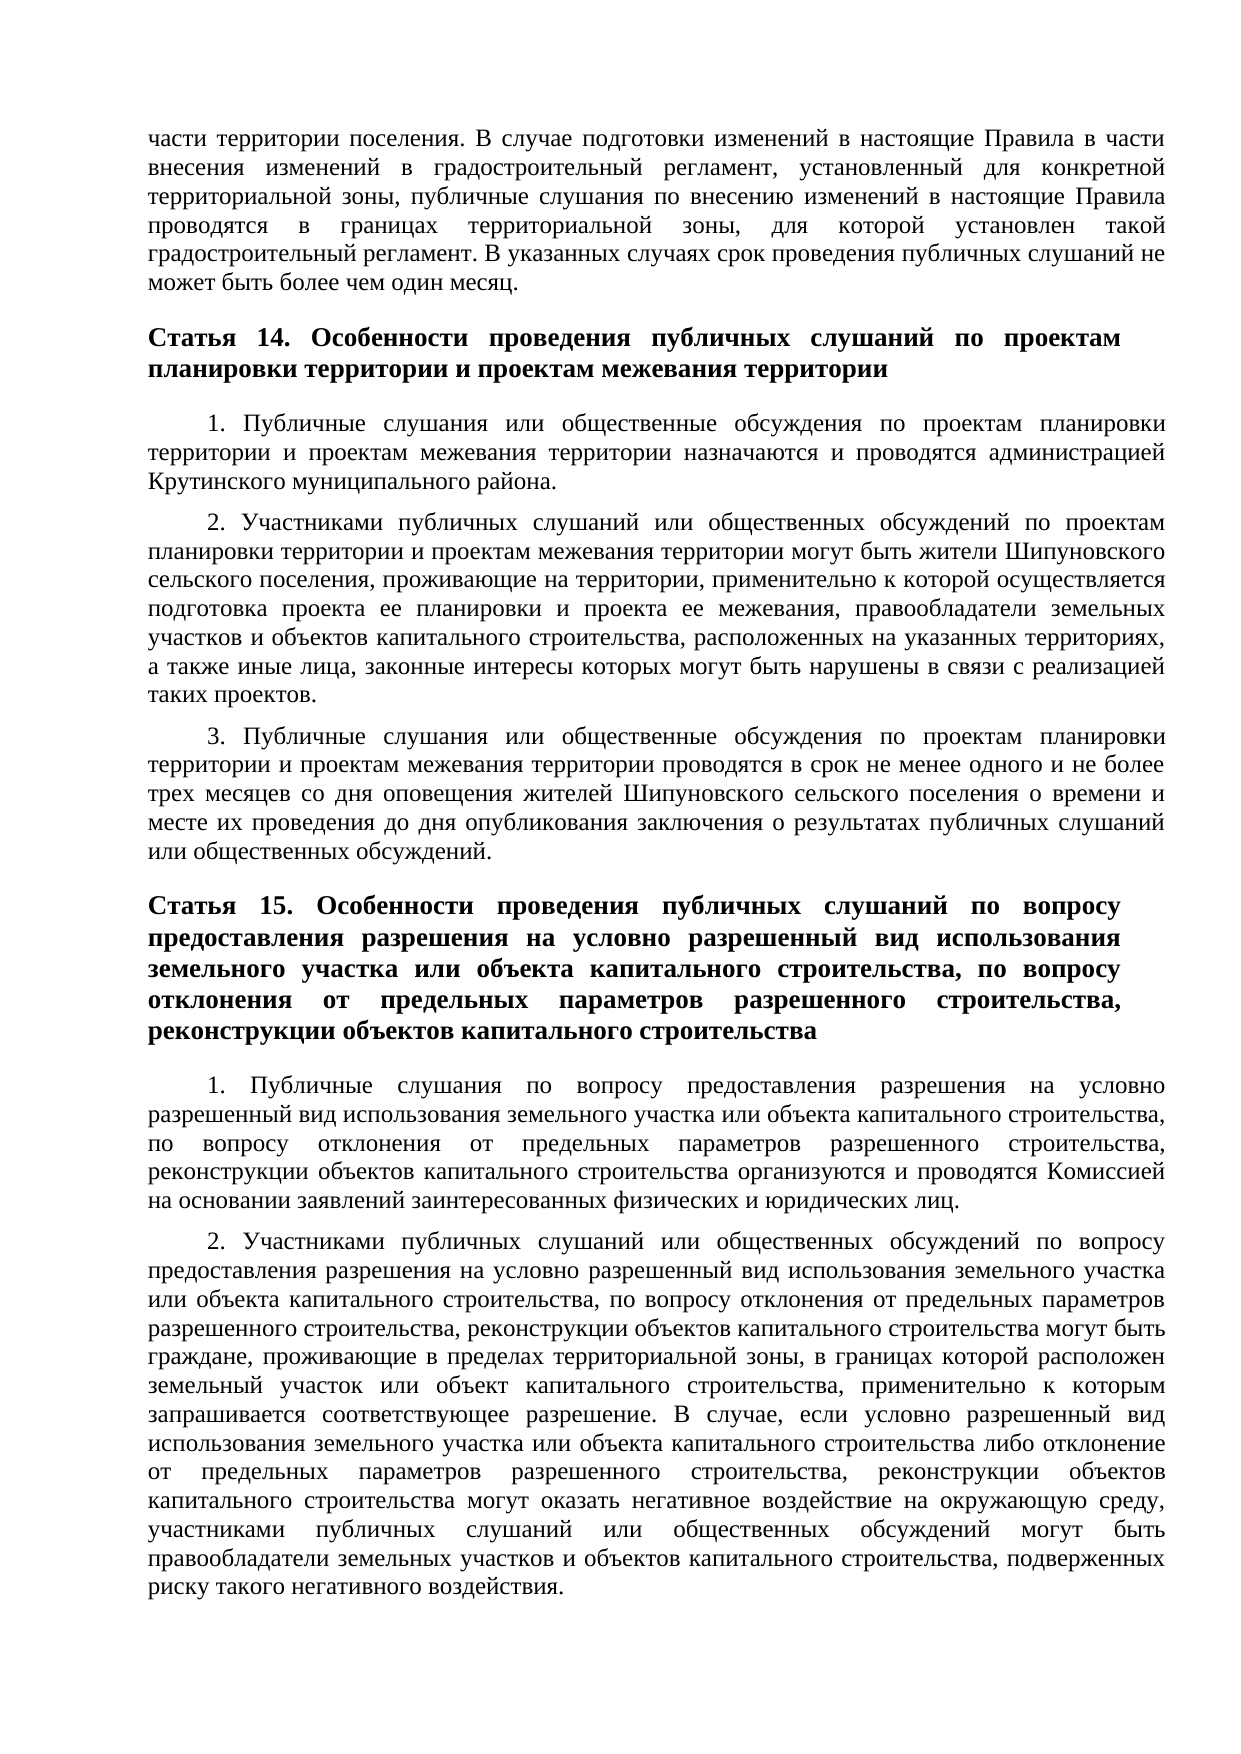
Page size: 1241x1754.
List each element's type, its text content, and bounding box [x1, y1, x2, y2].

text 3. Публичные слушания или общественные обсуждения по проектам планировки территории и проектам межевания территории проводятся в срок не менее одного и не более трех месяцев со дня оповещения жителей Шипуновского сельского поселения о времени и месте их проведения до дня опубликования заключения о результатах публичных слушаний или общественных обсуждений. [148, 721, 1166, 864]
subtitle Статья 14. Особенности проведения публичных слушаний по проектам планировки территории и проектам межевания территории [148, 321, 1122, 383]
subtitle Статья 15. Особенности проведения публичных слушаний по вопросу предоставления разрешения на условно разрешенный вид использования земельного участка или объекта капитального строительства, по вопросу отклонения от предельных параметров разрешенного строительства, реконструкции объектов капитального строительства [148, 889, 1122, 1045]
text 2. Участниками публичных слушаний или общественных обсуждений по проектам планировки территории и проектам межевания территории могут быть жители Шипуновского сельского поселения, проживающие на территории, применительно к которой осуществляется подготовка проекта ее планировки и проекта ее межевания, правообладатели земельных участков и объектов капитального строительства, расположенных на указанных территориях, а также иные лица, законные интересы которых могут быть нарушены в связи с реализацией таких проектов. [148, 507, 1166, 708]
text 1. Публичные слушания или общественные обсуждения по проектам планировки территории и проектам межевания территории назначаются и проводятся администрацией Крутинского муниципального района. [148, 408, 1166, 494]
text 1. Публичные слушания по вопросу предоставления разрешения на условно разрешенный вид использования земельного участка или объекта капитального строительства, по вопросу отклонения от предельных параметров разрешенного строительства, реконструкции объектов капитального строительства организуются и проводятся Комиссией на основании заявлений заинтересованных физических и юридических лиц. [148, 1070, 1166, 1214]
text 2. Участниками публичных слушаний или общественных обсуждений по вопросу предоставления разрешения на условно разрешенный вид использования земельного участка или объекта капитального строительства, по вопросу отклонения от предельных параметров разрешенного строительства, реконструкции объектов капитального строительства могут быть граждане, проживающие в пределах территориальной зоны, в границах которой расположен земельный участок или объект капитального строительства, применительно к которым запрашивается соответствующее разрешение. В случае, если условно разрешенный вид использования земельного участка или объекта капитального строительства либо отклонение от предельных параметров разрешенного строительства, реконструкции объектов капитального строительства могут оказать негативное воздействие на окружающую среду, участниками публичных слушаний или общественных обсуждений могут быть правообладатели земельных участков и объектов капитального строительства, подверженных риску такого негативного воздействия. [148, 1226, 1166, 1600]
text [148, 123, 1166, 296]
